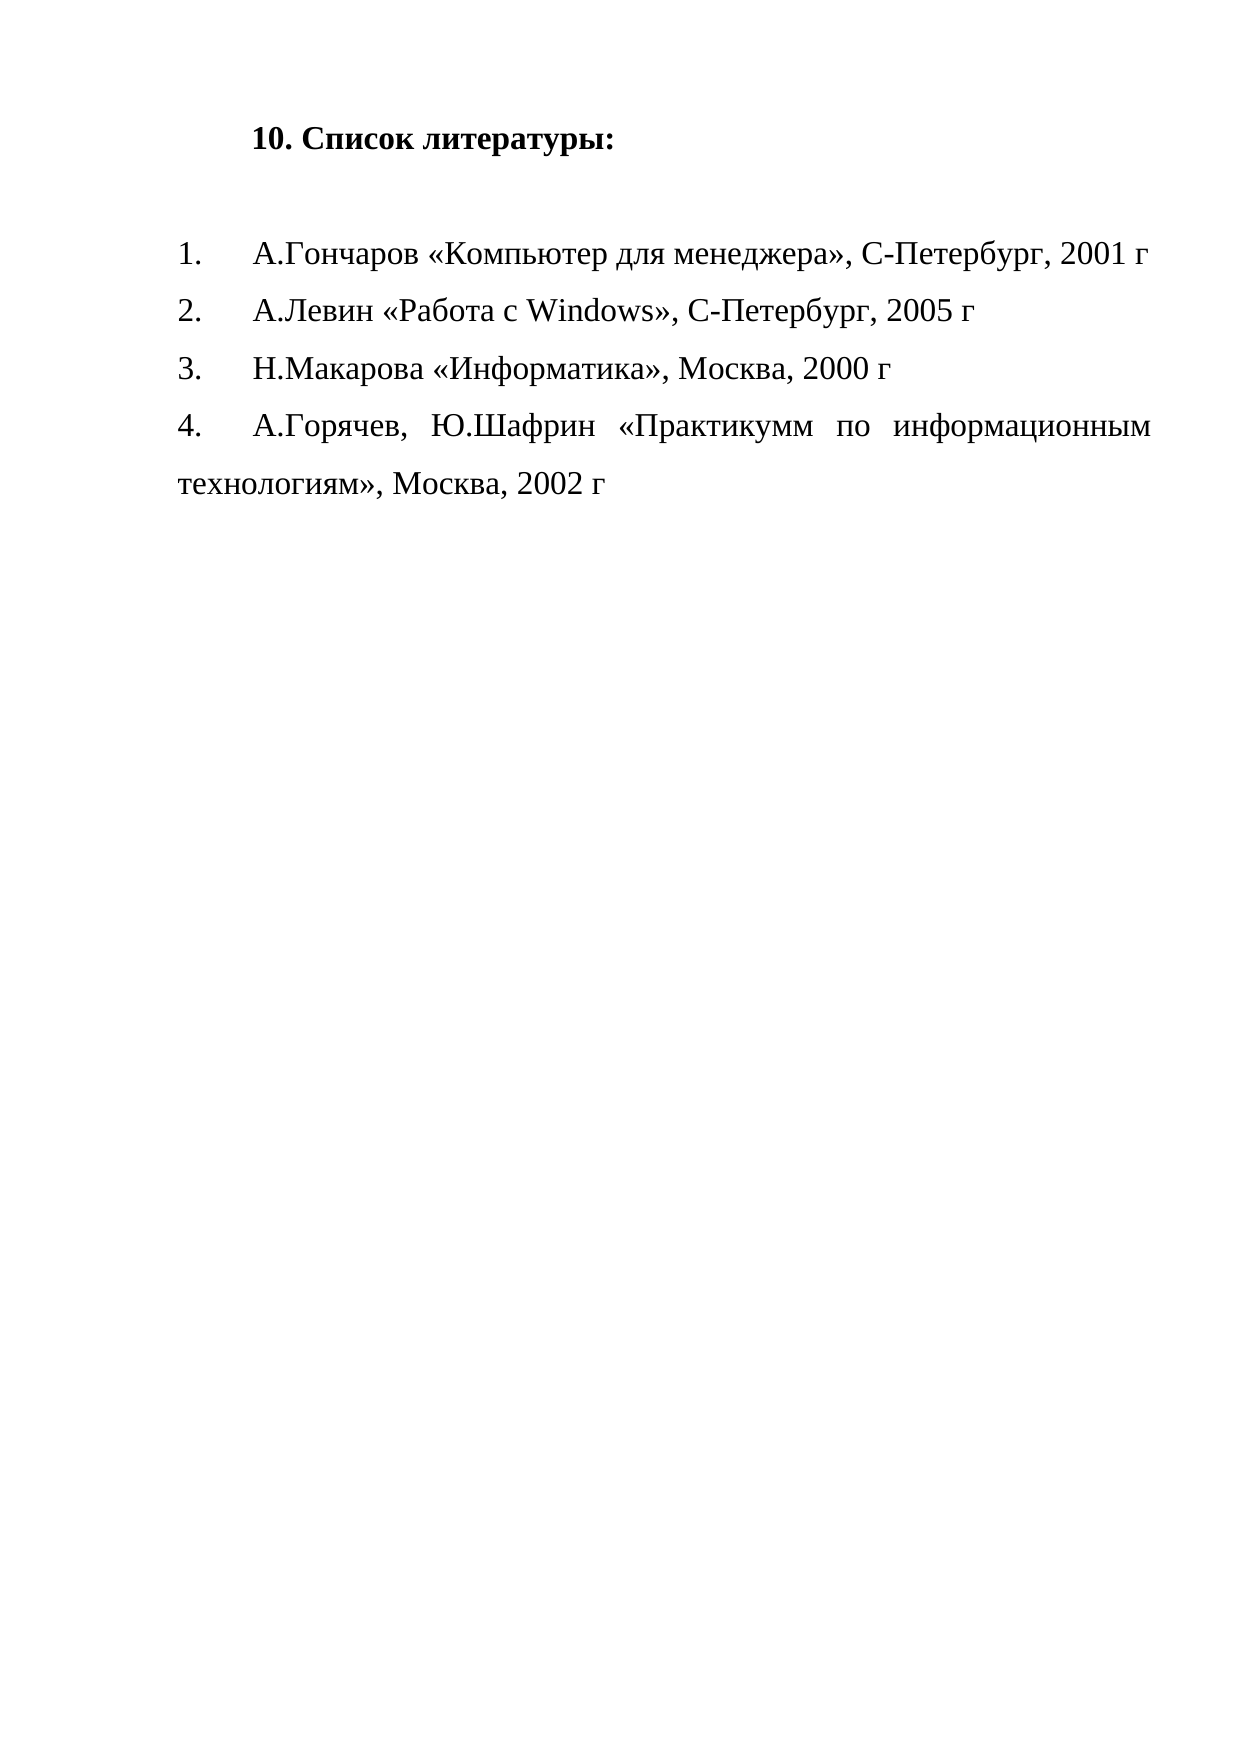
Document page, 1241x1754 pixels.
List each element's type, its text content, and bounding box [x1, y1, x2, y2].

list А.Гончаров «Компьютер для менеджера», С-Петербург, 2001 г [177, 233, 1152, 271]
list А.Горячев, Ю.Шафрин «Практикумм по информационным технологиям», Москва, 2002 г [177, 406, 1152, 501]
text 10. Список литературы: [177, 118, 1152, 156]
list А.Левин «Работа с Windows», С-Петербург, 2005 г [177, 291, 1152, 329]
list Н.Макарова «Информатика», Москва, 2000 г [177, 348, 1152, 386]
